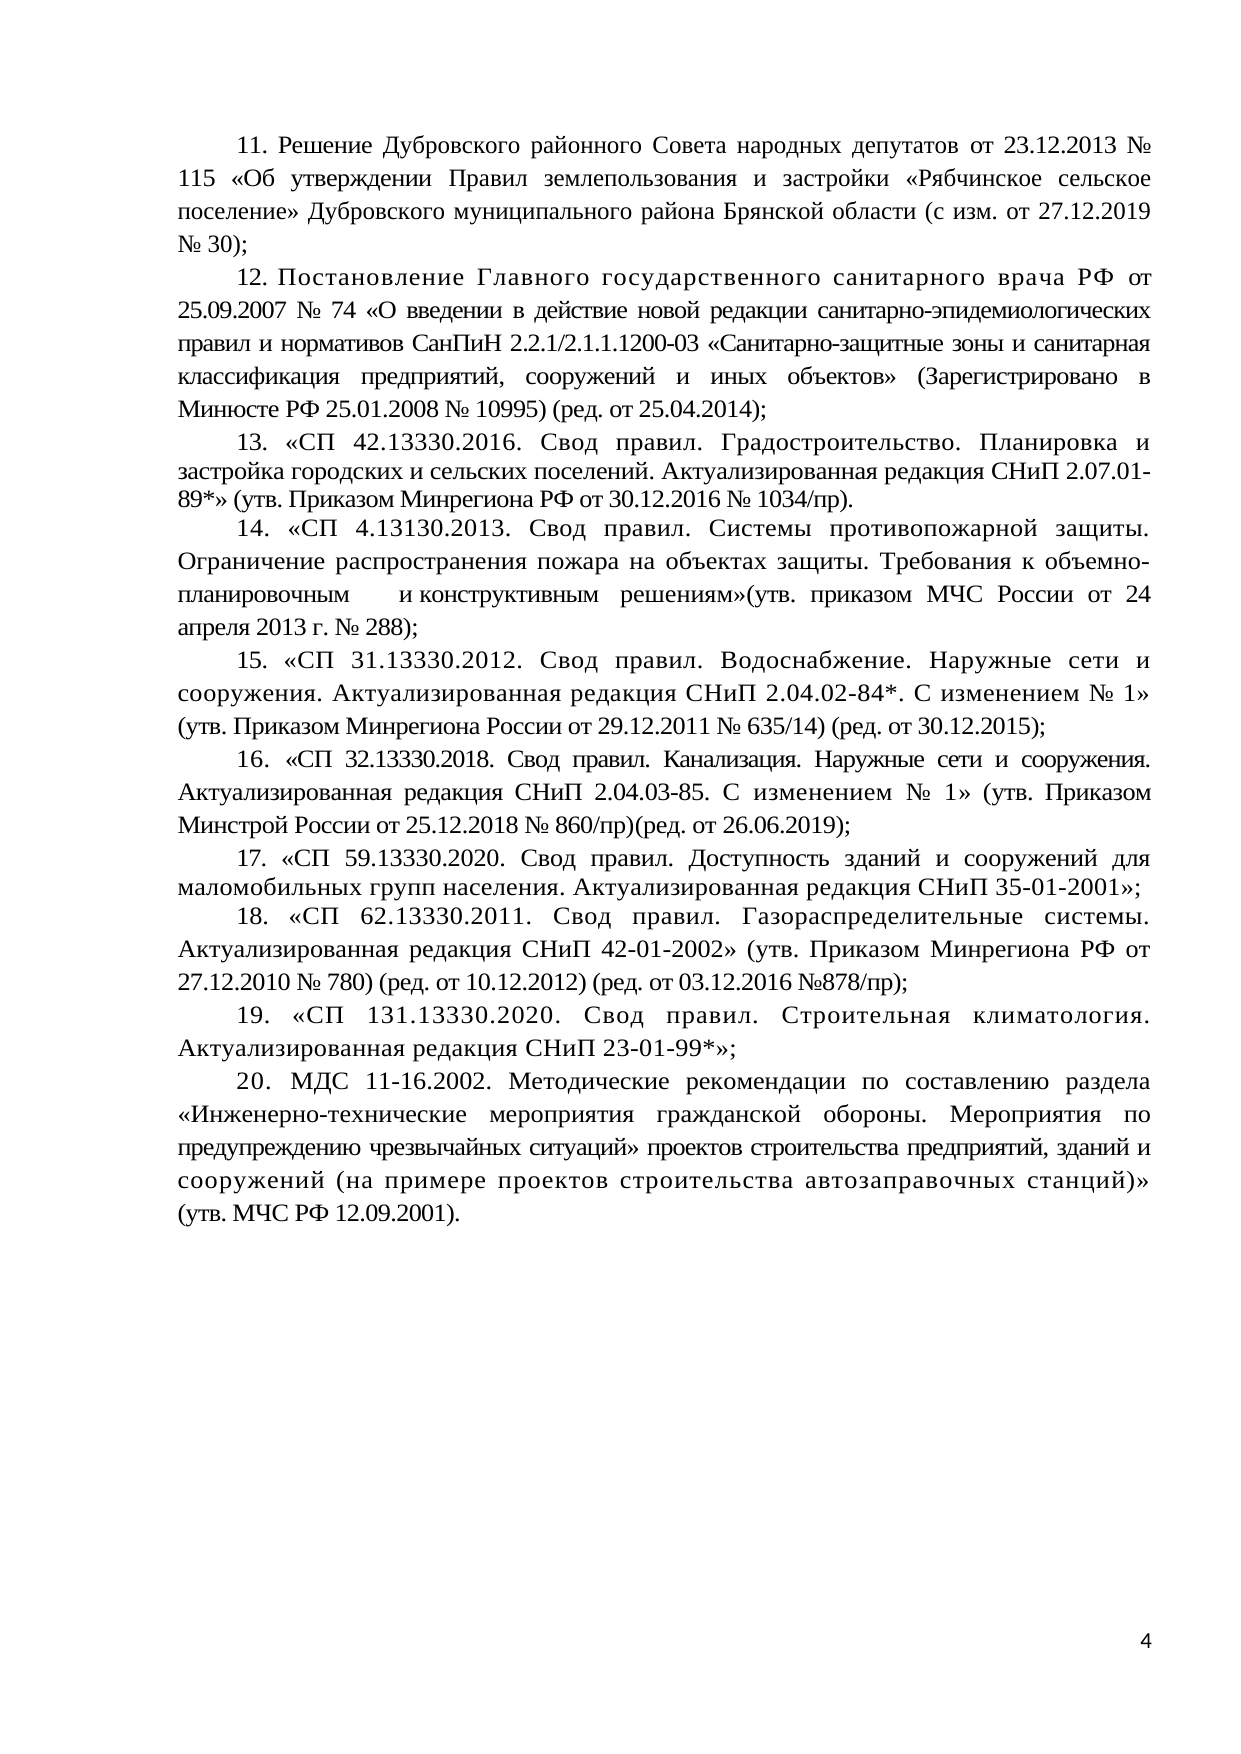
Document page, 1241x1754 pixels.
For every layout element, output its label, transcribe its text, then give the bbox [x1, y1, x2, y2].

text 20. МДС 11-16.2002. Методические рекомендации по составлению раздела «Инженерно-технические мероприятия гражданской обороны. Мероприятия по предупреждению чрезвычайных ситуаций» проектов строительства предприятий, зданий и сооружений (на примере проектов строительства автозаправочных станций)» (утв. МЧС РФ 12.09.2001). [177, 1066, 1152, 1227]
text 11. Решение Дубровского районного Совета народных депутатов от 23.12.2013 № 115 «Об утверждении Правил землепользования и застройки «Рябчинское сельское поселение» Дубровского муниципального района Брянской области (с изм. от 27.12.2019 № 30); [177, 130, 1152, 258]
text 15. «СП 31.13330.2012. Свод правил. Водоснабжение. Наружные сети и сооружения. Актуализированная редакция СНиП 2.04.02-84*. С изменением № 1» (утв. Приказом Минрегиона России от 29.12.2011 № 635/14) (ред. от 30.12.2015); [177, 645, 1152, 740]
text 13. «СП 42.13330.2016. Свод правил. Градостроительство. Планировка и застройка городских и сельских поселений. Актуализированная редакция СНиП 2.07.01- 89*» (утв. Приказом Минрегиона РФ от 30.12.2016 № 1034/пр). [177, 427, 1152, 513]
text 17. «СП 59.13330.2020. Свод правил. Доступность зданий и сооружений для маломобильных групп населения. Актуализированная редакция СНиП 35-01-2001»; [177, 843, 1152, 901]
text 14. «СП 4.13130.2013. Свод правил. Системы противопожарной защиты. Ограничение распространения пожара на объектах защиты. Требования к объемно-планировочным и конструктивным решениям»(утв. приказом МЧС России от 24 апреля 2013 г. № 288); [177, 513, 1152, 641]
text 19. «СП 131.13330.2020. Свод правил. Строительная климатология. Актуализированная редакция СНиП 23-01-99*»; [177, 1000, 1152, 1062]
text 16. «СП 32.13330.2018. Свод правил. Канализация. Наружные сети и сооружения. Актуализированная редакция СНиП 2.04.03-85. С изменением № 1» (утв. Приказом Минстрой России от 25.12.2018 № 860/пр)(ред. от 26.06.2019); [177, 744, 1152, 839]
text 12. Постановление Главного государственного санитарного врача РФ от 25.09.2007 № 74 «О введении в действие новой редакции санитарно-эпидемиологических правил и нормативов СанПиН 2.2.1/2.1.1.1200-03 «Санитарно-защитные зоны и санитарная классификация предприятий, сооружений и иных объектов» (Зарегистрировано в Минюсте РФ 25.01.2008 № 10995) (ред. от 25.04.2014); [177, 262, 1152, 423]
text 18. «СП 62.13330.2011. Свод правил. Газораспределительные системы. Актуализированная редакция СНиП 42-01-2002» (утв. Приказом Минрегиона РФ от 27.12.2010 № 780) (ред. от 10.12.2012) (ред. от 03.12.2016 №878/пр); [177, 901, 1152, 996]
